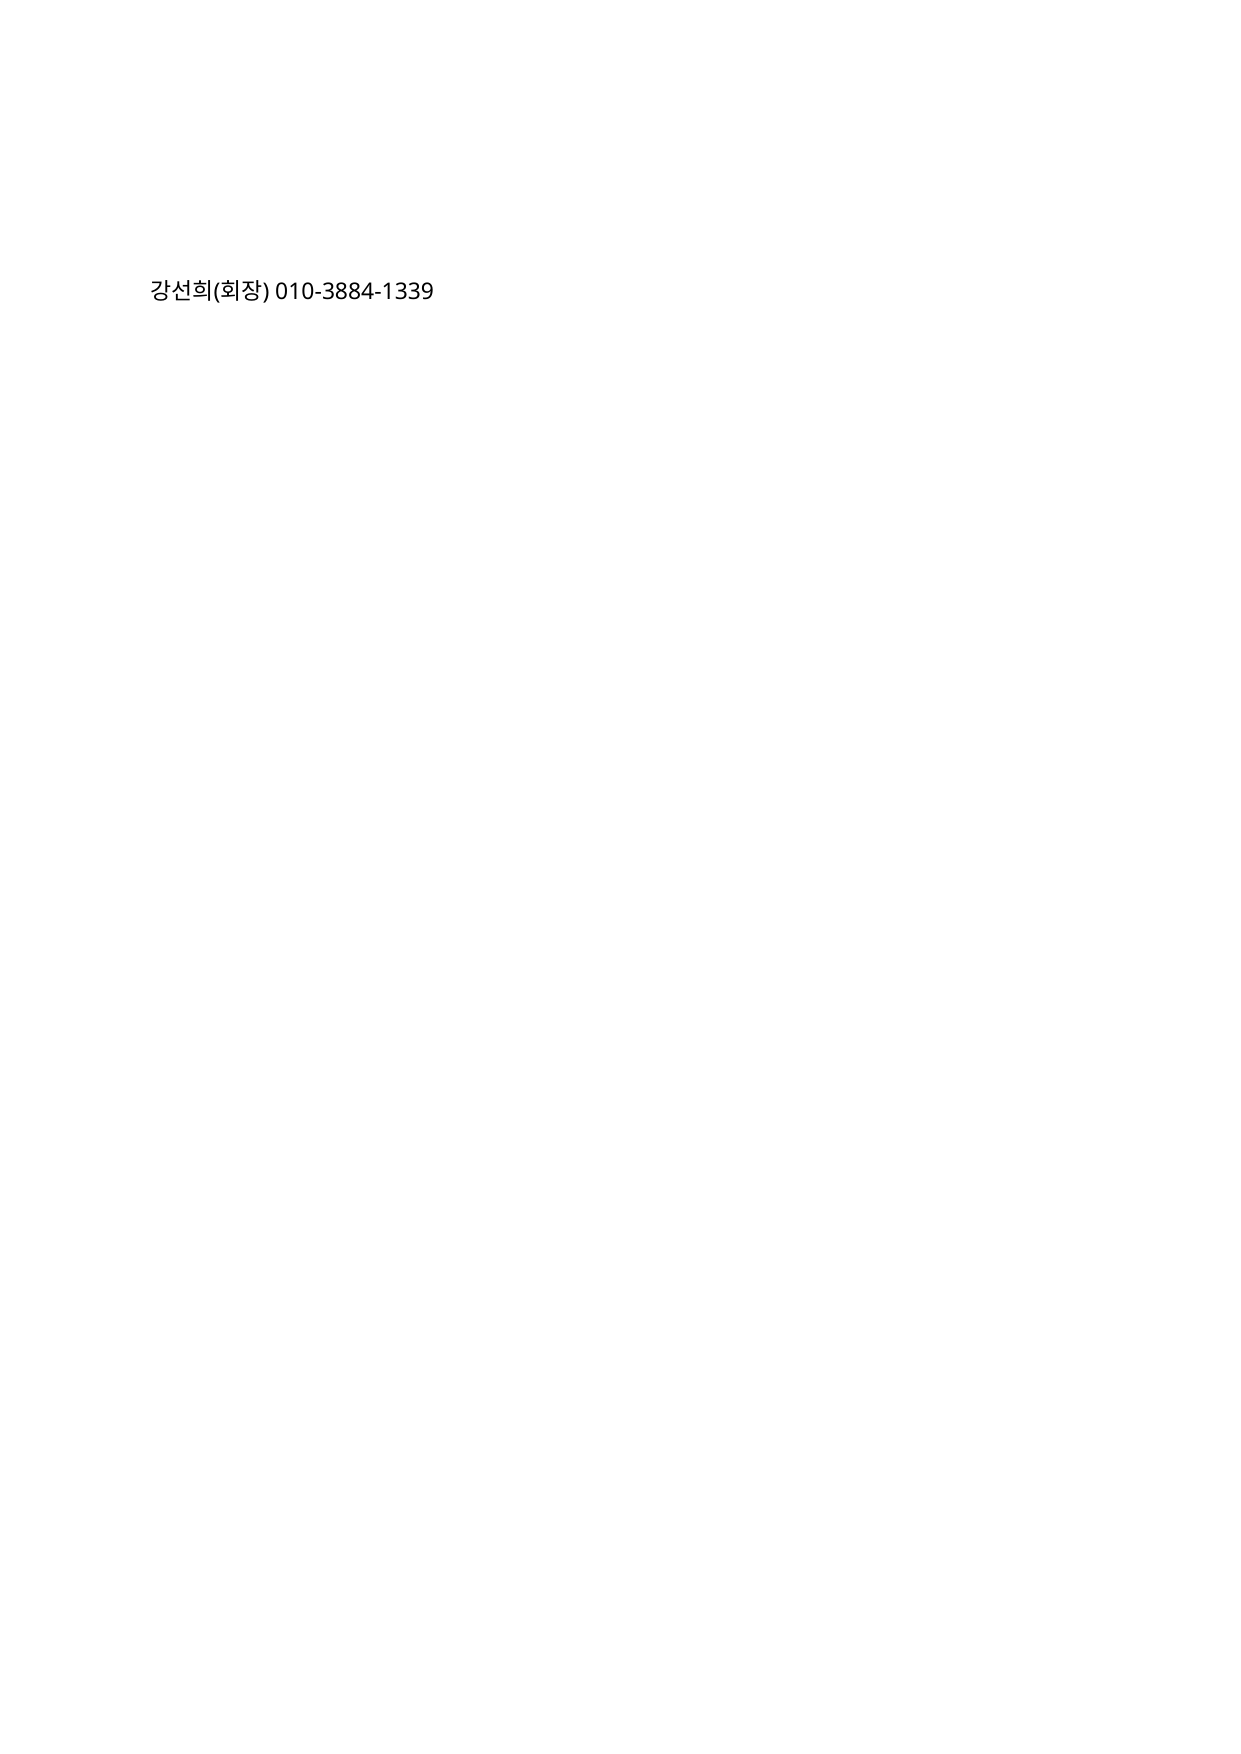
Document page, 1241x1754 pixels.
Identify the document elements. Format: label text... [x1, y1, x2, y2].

text 강선희(회장) 010-3884-1339 [150, 273, 1090, 306]
